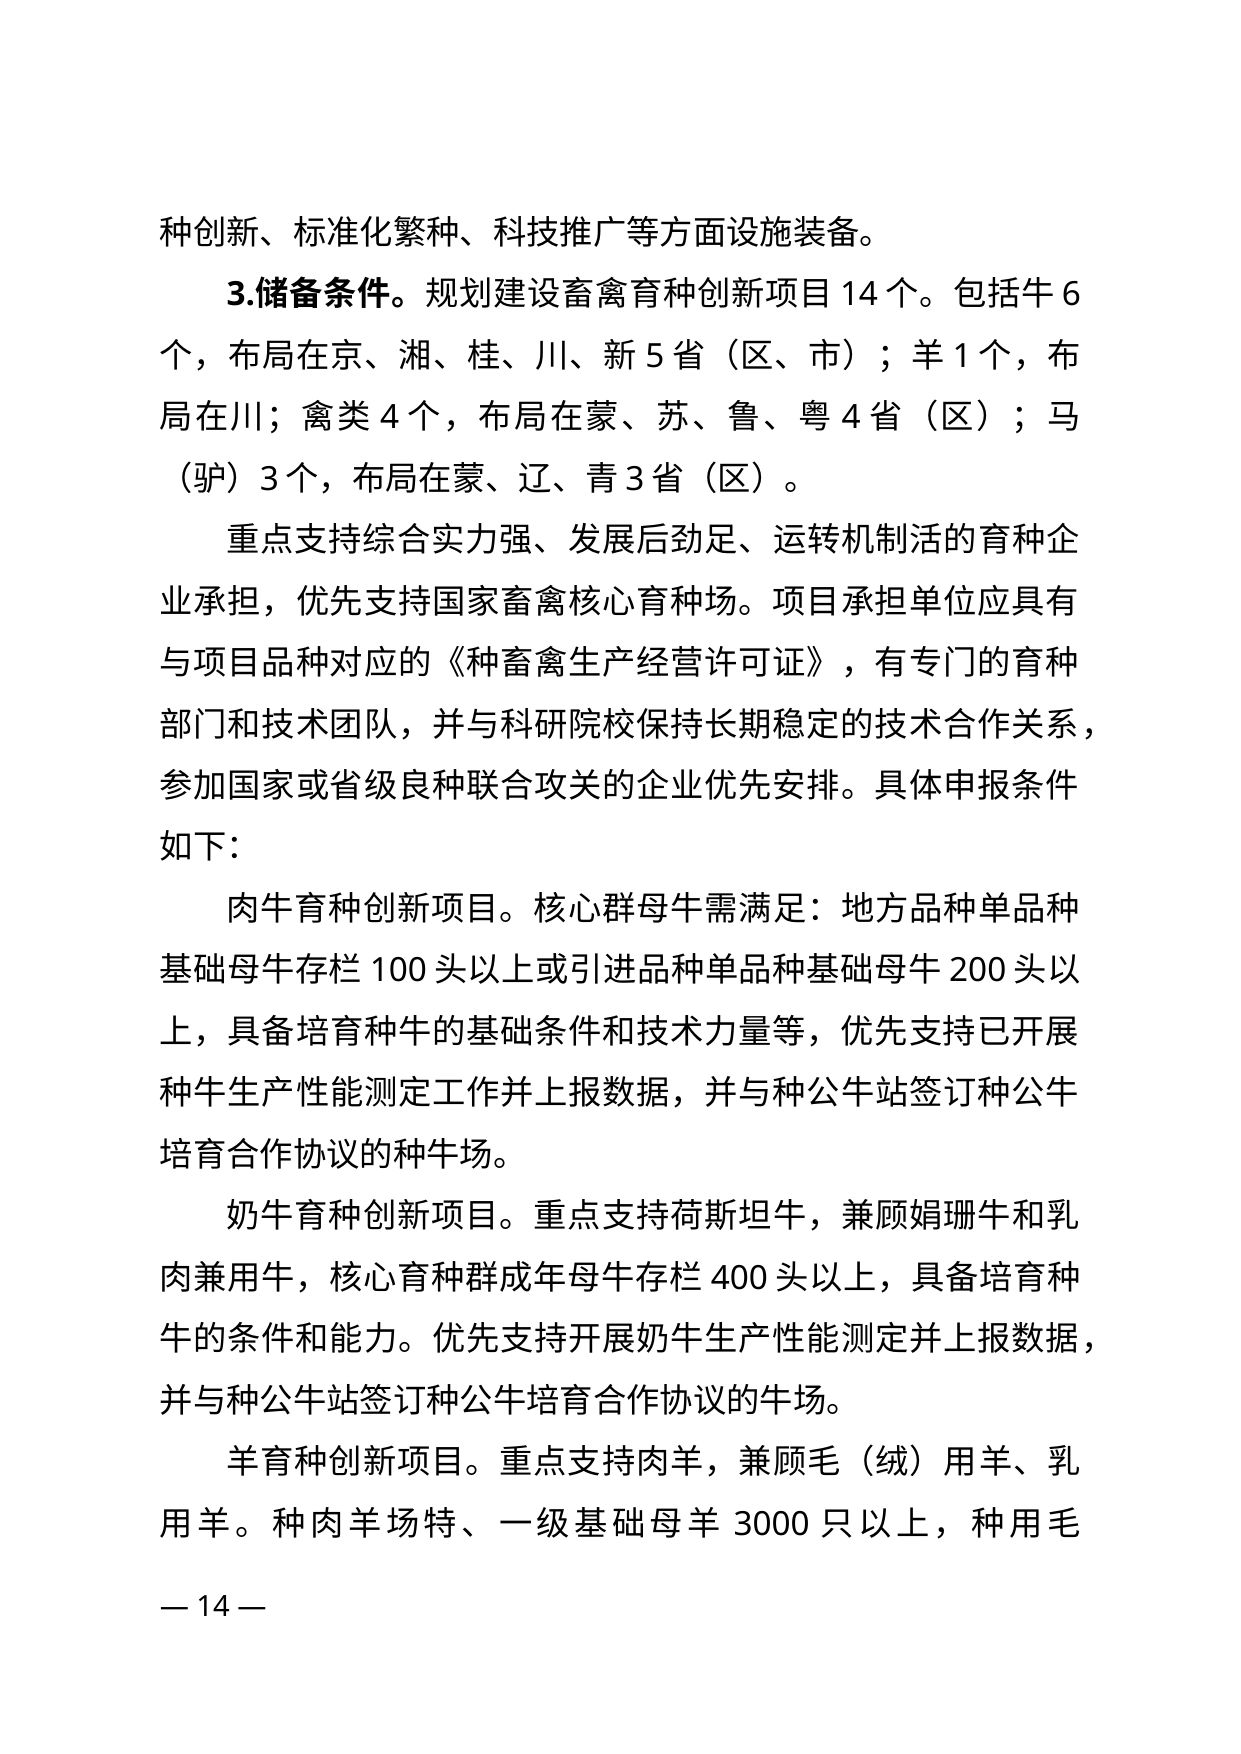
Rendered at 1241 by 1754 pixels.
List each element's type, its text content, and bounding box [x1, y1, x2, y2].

text 奶牛育种创新项目。重点支持荷斯坦牛，兼顾娟珊牛和乳肉兼用牛，核心育种群成年母牛存栏400头以上，具备培育种牛的条件和能力。优先支持开展奶牛生产性能测定并上报数据，并与种公牛站签订种公牛培育合作协议的牛场。 [159, 1178, 1081, 1424]
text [159, 1424, 1081, 1547]
text 3.储备条件。规划建设畜禽育种创新项目14个。包括牛6个，布局在京、湘、桂、川、新5省（区、市）；羊1个，布局在川；禽类4个，布局在蒙、苏、鲁、粤4省（区）；马（驴）3个，布局在蒙、辽、青3省（区）。 [159, 257, 1081, 502]
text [159, 195, 1081, 257]
text 肉牛育种创新项目。核心群母牛需满足：地方品种单品种基础母牛存栏100头以上或引进品种单品种基础母牛200头以上，具备培育种牛的基础条件和技术力量等，优先支持已开展种牛生产性能测定工作并上报数据，并与种公牛站签订种公牛培育合作协议的种牛场。 [159, 871, 1081, 1178]
text 重点支持综合实力强、发展后劲足、运转机制活的育种企业承担，优先支持国家畜禽核心育种场。项目承担单位应具有与项目品种对应的《种畜禽生产经营许可证》，有专门的育种部门和技术团队，并与科研院校保持长期稳定的技术合作关系，参加国家或省级良种联合攻关的企业优先安排。具体申报条件如下： [159, 502, 1081, 871]
